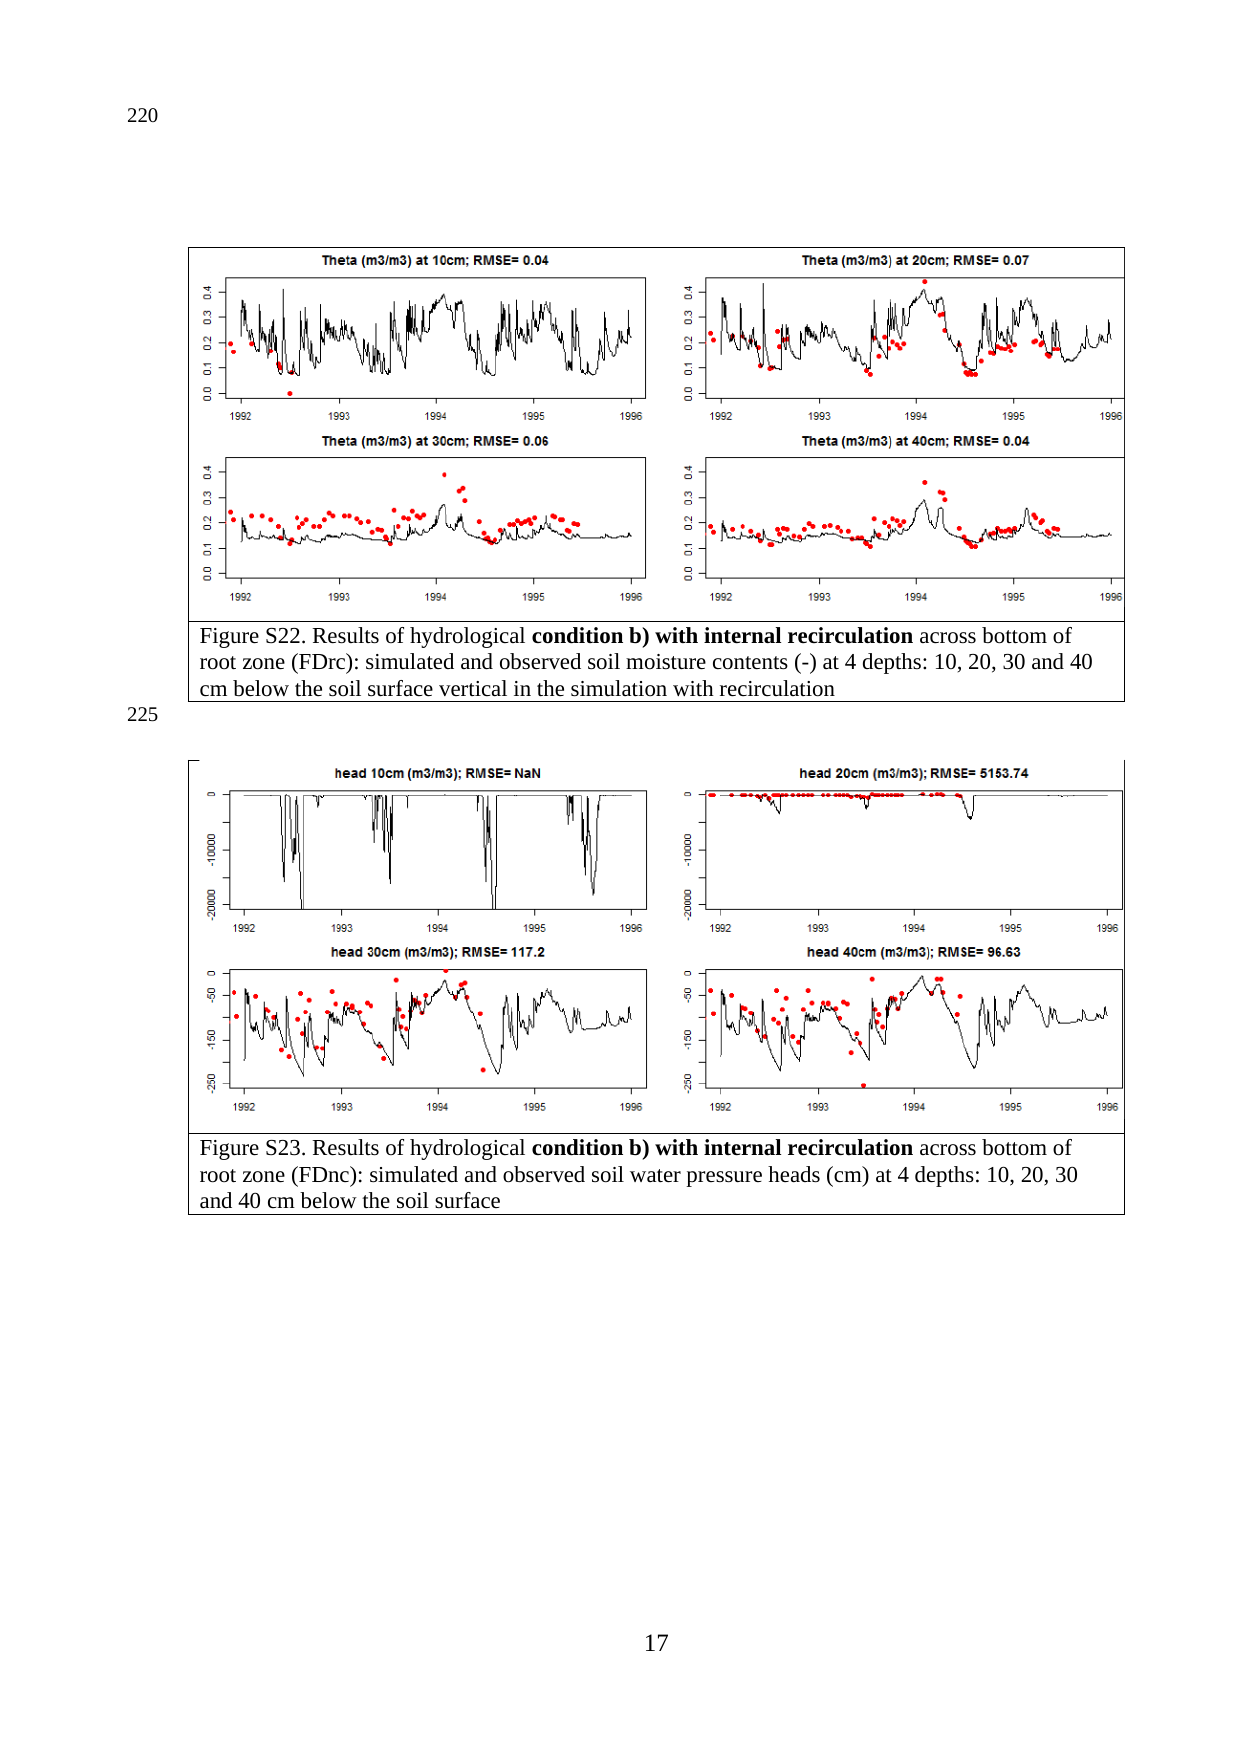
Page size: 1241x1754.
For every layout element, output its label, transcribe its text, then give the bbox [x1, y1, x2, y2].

picture [199, 248, 1125, 607]
table_cell Figure S22. Results of hydrological condition b) with internal recirculation across bottom of root zone (FDrc): simulated and observed soil moisture contents (-) at 4 depths: 10, 20, 30 and 40 cm below the soil surface vertical in the simulation with recirculation [189, 622, 1124, 701]
table_header [189, 761, 1124, 1133]
picture [199, 760, 1125, 1119]
table_cell Figure S23. Results of hydrological condition b) with internal recirculation across bottom of root zone (FDnc): simulated and observed soil water pressure heads (cm) at 4 depths: 10, 20, 30 and 40 cm below the soil surface [189, 1134, 1124, 1213]
table_header [189, 248, 1124, 621]
